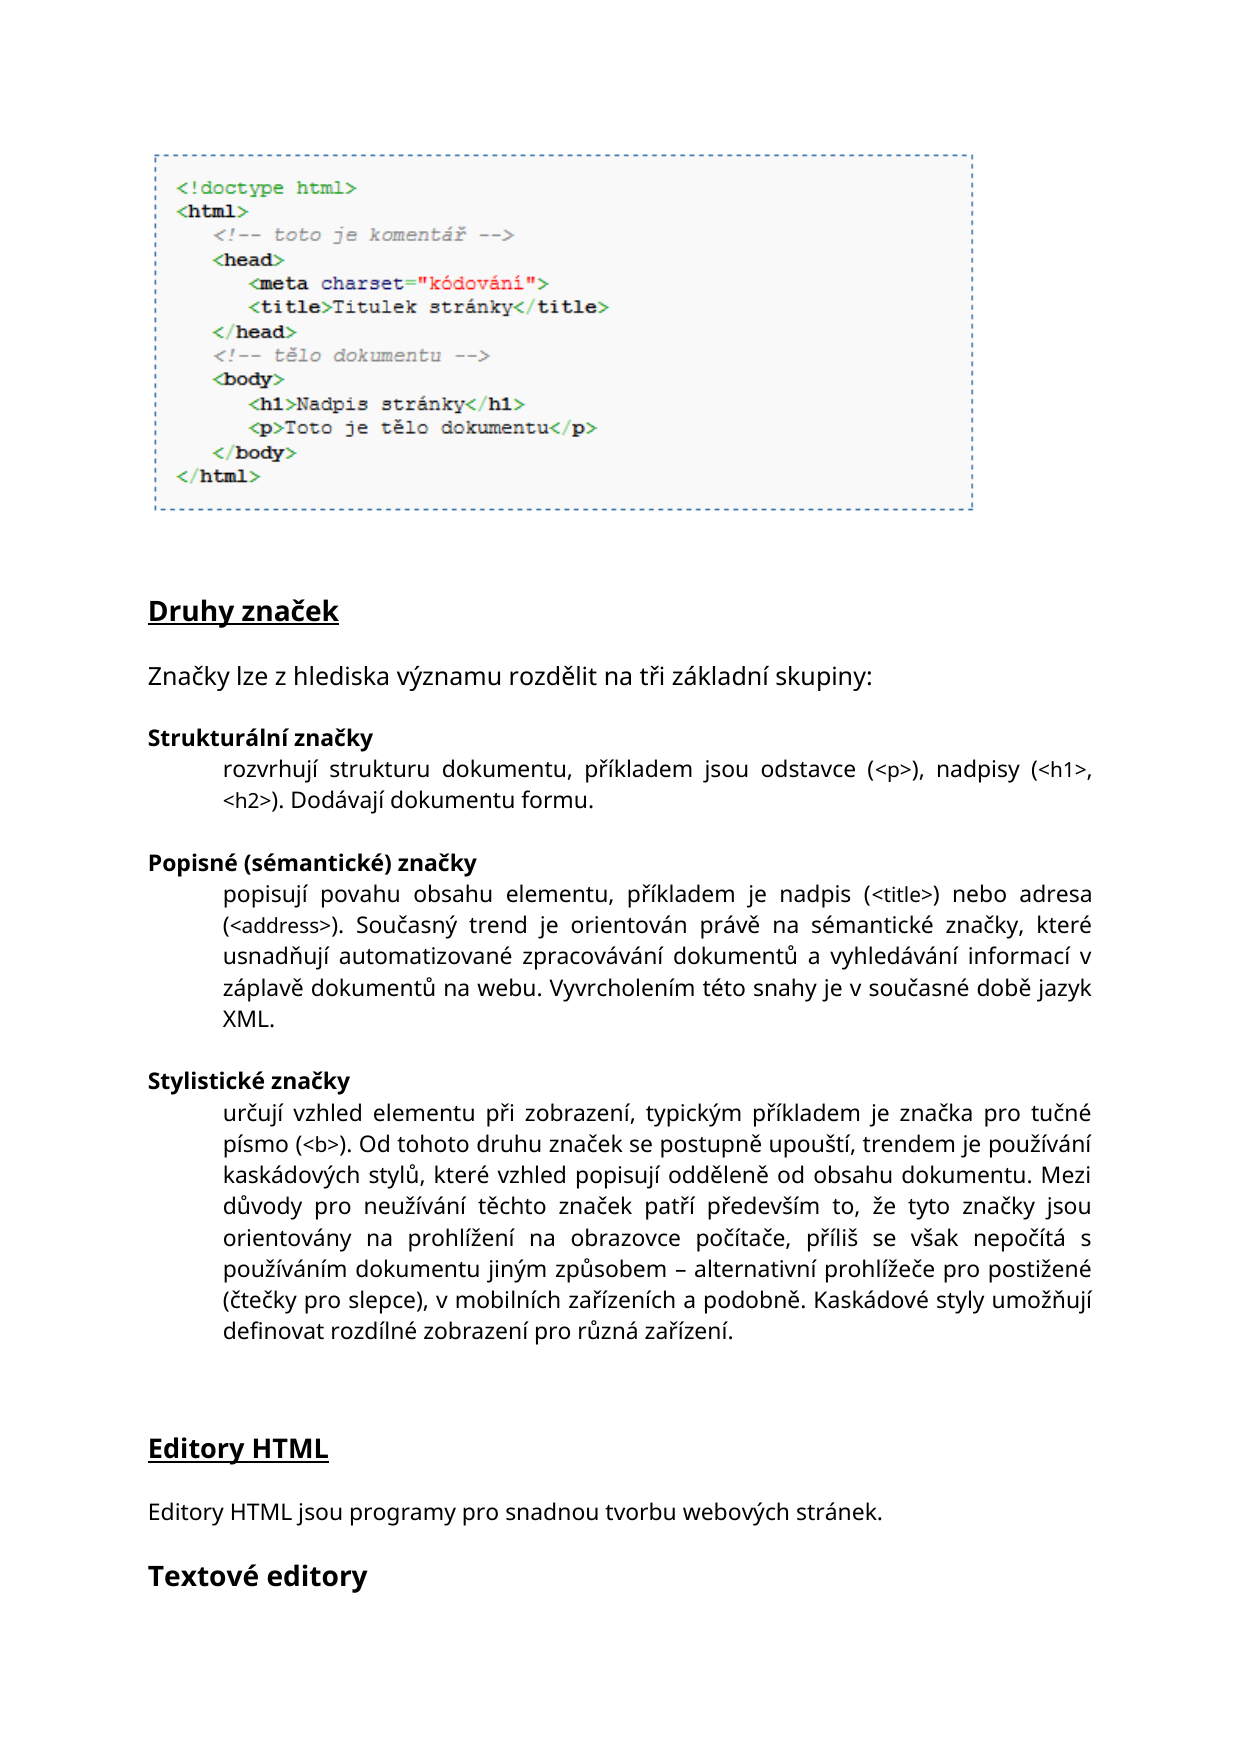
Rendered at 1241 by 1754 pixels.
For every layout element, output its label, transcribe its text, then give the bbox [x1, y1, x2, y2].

text popisují povahu obsahu elementu, příkladem je nadpis (<title>) nebo adresa (<address>). Současný trend je orientován právě na sémantické značky, které usnadňují automatizované zpracovávání dokumentů a vyhledávání informací v záplavě dokumentů na webu. Vyvrcholením této snahy je v současné době jazyk XML. [223, 878, 1093, 1034]
text Strukturální značky [148, 722, 1093, 753]
subtitle Editory HTML [148, 1430, 1093, 1467]
subtitle Druhy značek [148, 591, 1093, 629]
text určují vzhled elementu při zobrazení, typickým příkladem je značka pro tučné písmo (<b>). Od tohoto druhu značek se postupně upouští, trendem je používání kaskádových stylů, které vzhled popisují odděleně od obsahu dokumentu. Mezi důvody pro neužívání těchto značek patří především to, že tyto značky jsou orientovány na prohlížení na obrazovce počítače, příliš se však nepočítá s používáním dokumentu jiným způsobem – alternativní prohlížeče pro postižené (čtečky pro slepce), v mobilních zařízeních a podobně. Kaskádové styly umožňují definovat rozdílné zobrazení pro různá zařízení. [223, 1097, 1093, 1347]
text Stylistické značky [148, 1065, 1093, 1097]
text Značky lze z hlediska významu rozdělit na tři základní skupiny: [148, 658, 1093, 692]
text Popisné (sémantické) značky [148, 847, 1093, 878]
subtitle Textové editory [148, 1556, 1093, 1595]
text Editory HTML jsou programy pro snadnou tvorbu webových stránek. [148, 1496, 1093, 1527]
text rozvrhují strukturu dokumentu, příkladem jsou odstavce (<p>), nadpisy (<h1>, <h2>). Dodávají dokumentu formu. [223, 753, 1093, 815]
picture [147, 147, 992, 531]
